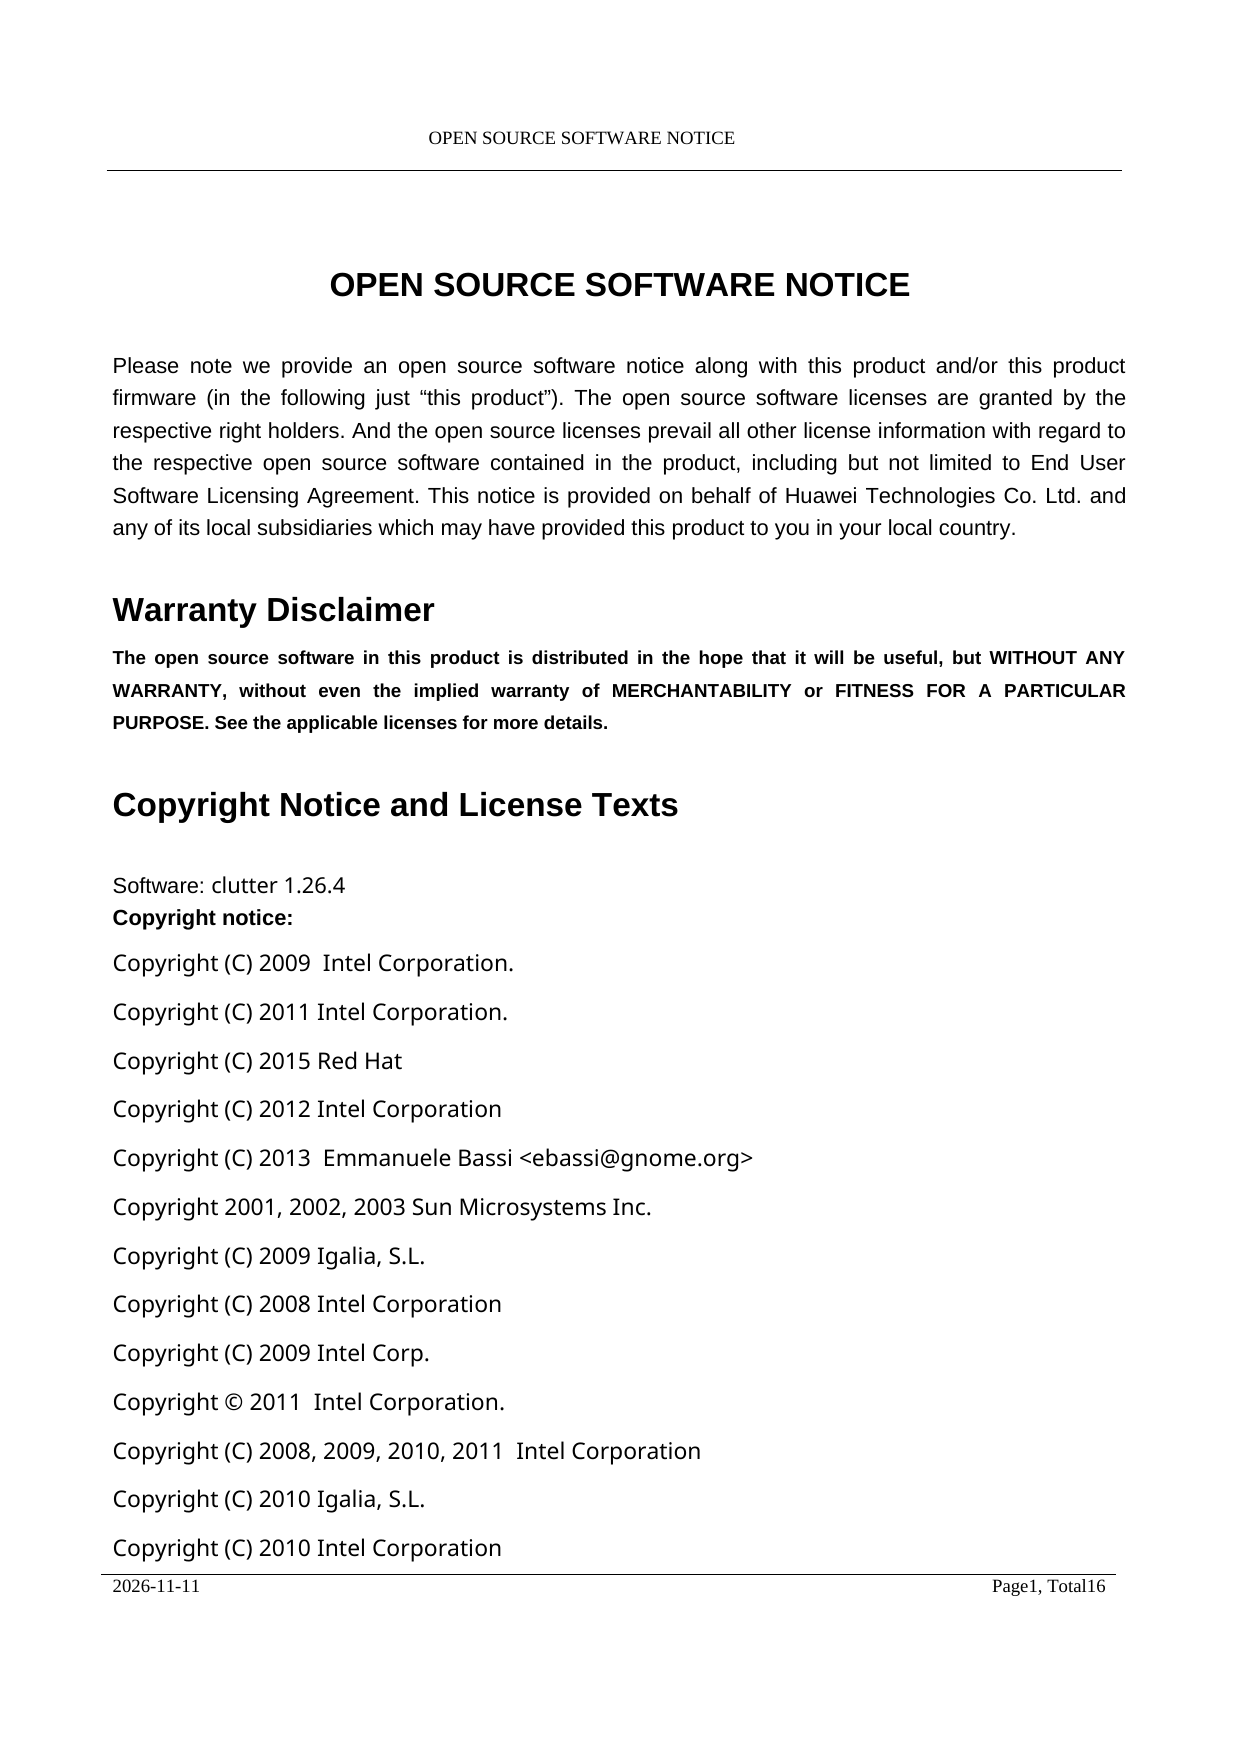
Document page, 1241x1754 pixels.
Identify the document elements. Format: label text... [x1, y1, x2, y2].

text Software: clutter 1.26.4 [112, 869, 1128, 901]
text The open source software in this product is distributed in the hope that it will be useful, but WITHOUT ANY WARRANTY, without even the implied warranty of MERCHANTABILITY or FITNESS FOR A PARTICULAR PURPOSE. See the applicable licenses for more details. [112, 641, 1128, 739]
text OPEN SOURCE SOFTWARE NOTICE [112, 251, 1128, 316]
text Warranty Disclaimer [112, 576, 1128, 641]
text Please note we provide an open source software notice along with this product and/or this product firmware (in the following just “this product”). The open source software licenses are granted by the respective right holders. And the open source licenses prevail all other license information with regard to the respective open source software contained in the product, including but not limited to End User Software Licensing Agreement. This notice is provided on behalf of Huawei Technologies Co. Ltd. and any of its local subsidiaries which may have provided this product to you in your local country. [112, 349, 1128, 544]
text Copyright notice: [112, 901, 1128, 934]
text Copyright Notice and License Texts [112, 771, 1128, 836]
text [112, 947, 1128, 1564]
